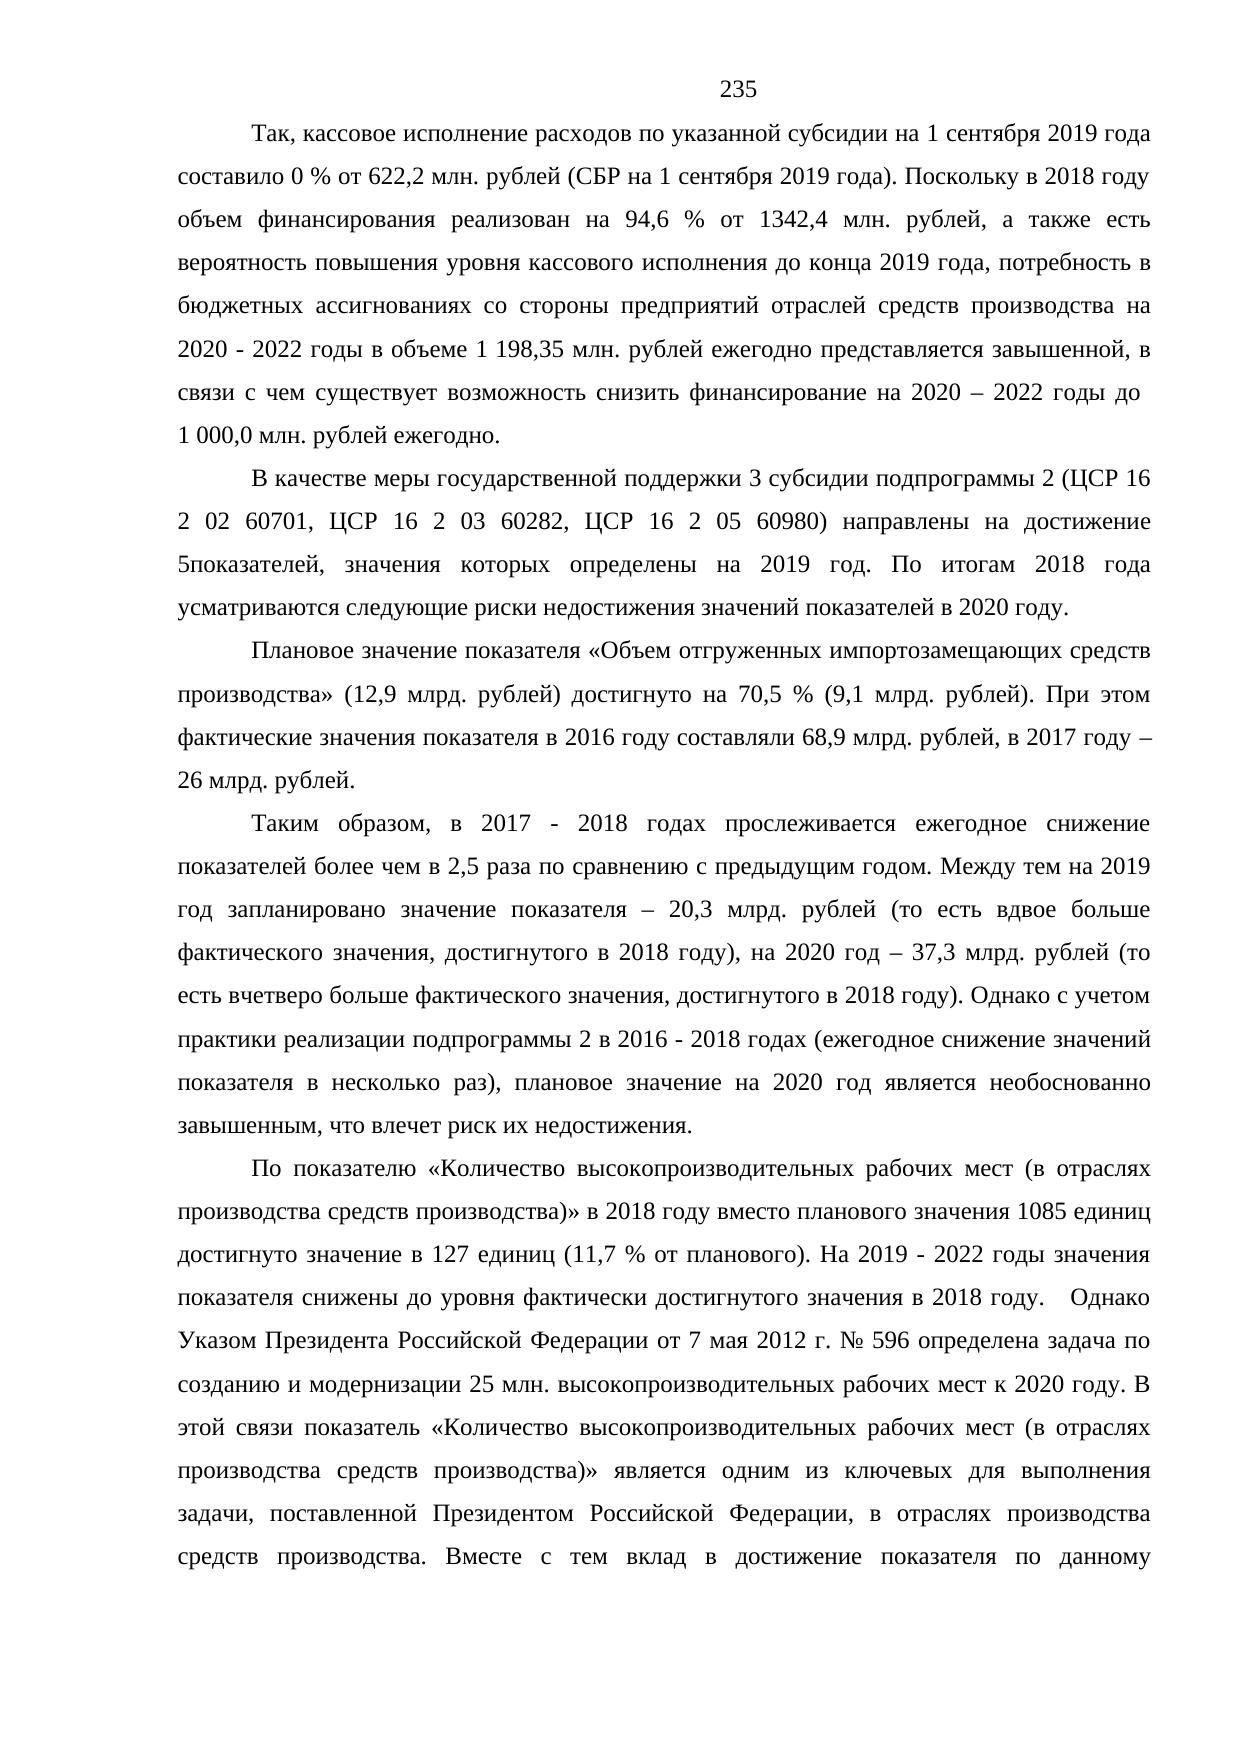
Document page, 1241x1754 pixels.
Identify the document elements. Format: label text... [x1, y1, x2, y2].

text Плановое значение показателя «Объем отгруженных импортозамещающих средств производства» (12,9 млрд. рублей) достигнуто на 70,5 % (9,1 млрд. рублей). При этом фактические значения показателя в 2016 году составляли 68,9 млрд. рублей, в 2017 году – 26 млрд. рублей. [177, 636, 1152, 794]
text В качестве меры государственной поддержки 3 субсидии подпрограммы 2 (ЦСР 16 2 02 60701, ЦСР 16 2 03 60282, ЦСР 16 2 05 60980) направлены на достижение 5показателей, значения которых определены на 2019 год. По итогам 2018 года усматриваются следующие риски недостижения значений показателей в 2020 году. [177, 463, 1152, 621]
text Таким образом, в 2017 - 2018 годах прослеживается ежегодное снижение показателей более чем в 2,5 раза по сравнению с предыдущим годом. Между тем на 2019 год запланировано значение показателя – 20,3 млрд. рублей (то есть вдвое больше фактического значения, достигнутого в 2018 году), на 2020 год – 37,3 млрд. рублей (то есть вчетверо больше фактического значения, достигнутого в 2018 году). Однако с учетом практики реализации подпрограммы 2 в 2016 - 2018 годах (ежегодное снижение значений показателя в несколько раз), плановое значение на 2020 год является необоснованно завышенным, что влечет риск их недостижения. [177, 808, 1152, 1139]
text Так, кассовое исполнение расходов по указанной субсидии на 1 сентября 2019 года составило 0 % от 622,2 млн. рублей (СБР на 1 сентября 2019 года). Поскольку в 2018 году объем финансирования реализован на 94,6 % от 1342,4 млн. рублей, а также есть вероятность повышения уровня кассового исполнения до конца 2019 года, потребность в бюджетных ассигнованиях со стороны предприятий отраслей средств производства на 2020 - 2022 годы в объеме 1 198,35 млн. рублей ежегодно представляется завышенной, в связи с чем существует возможность снизить финансирование на 2020 – 2022 годы до 1 000,0 млн. рублей ежегодно. [177, 118, 1152, 449]
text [177, 1153, 1152, 1570]
